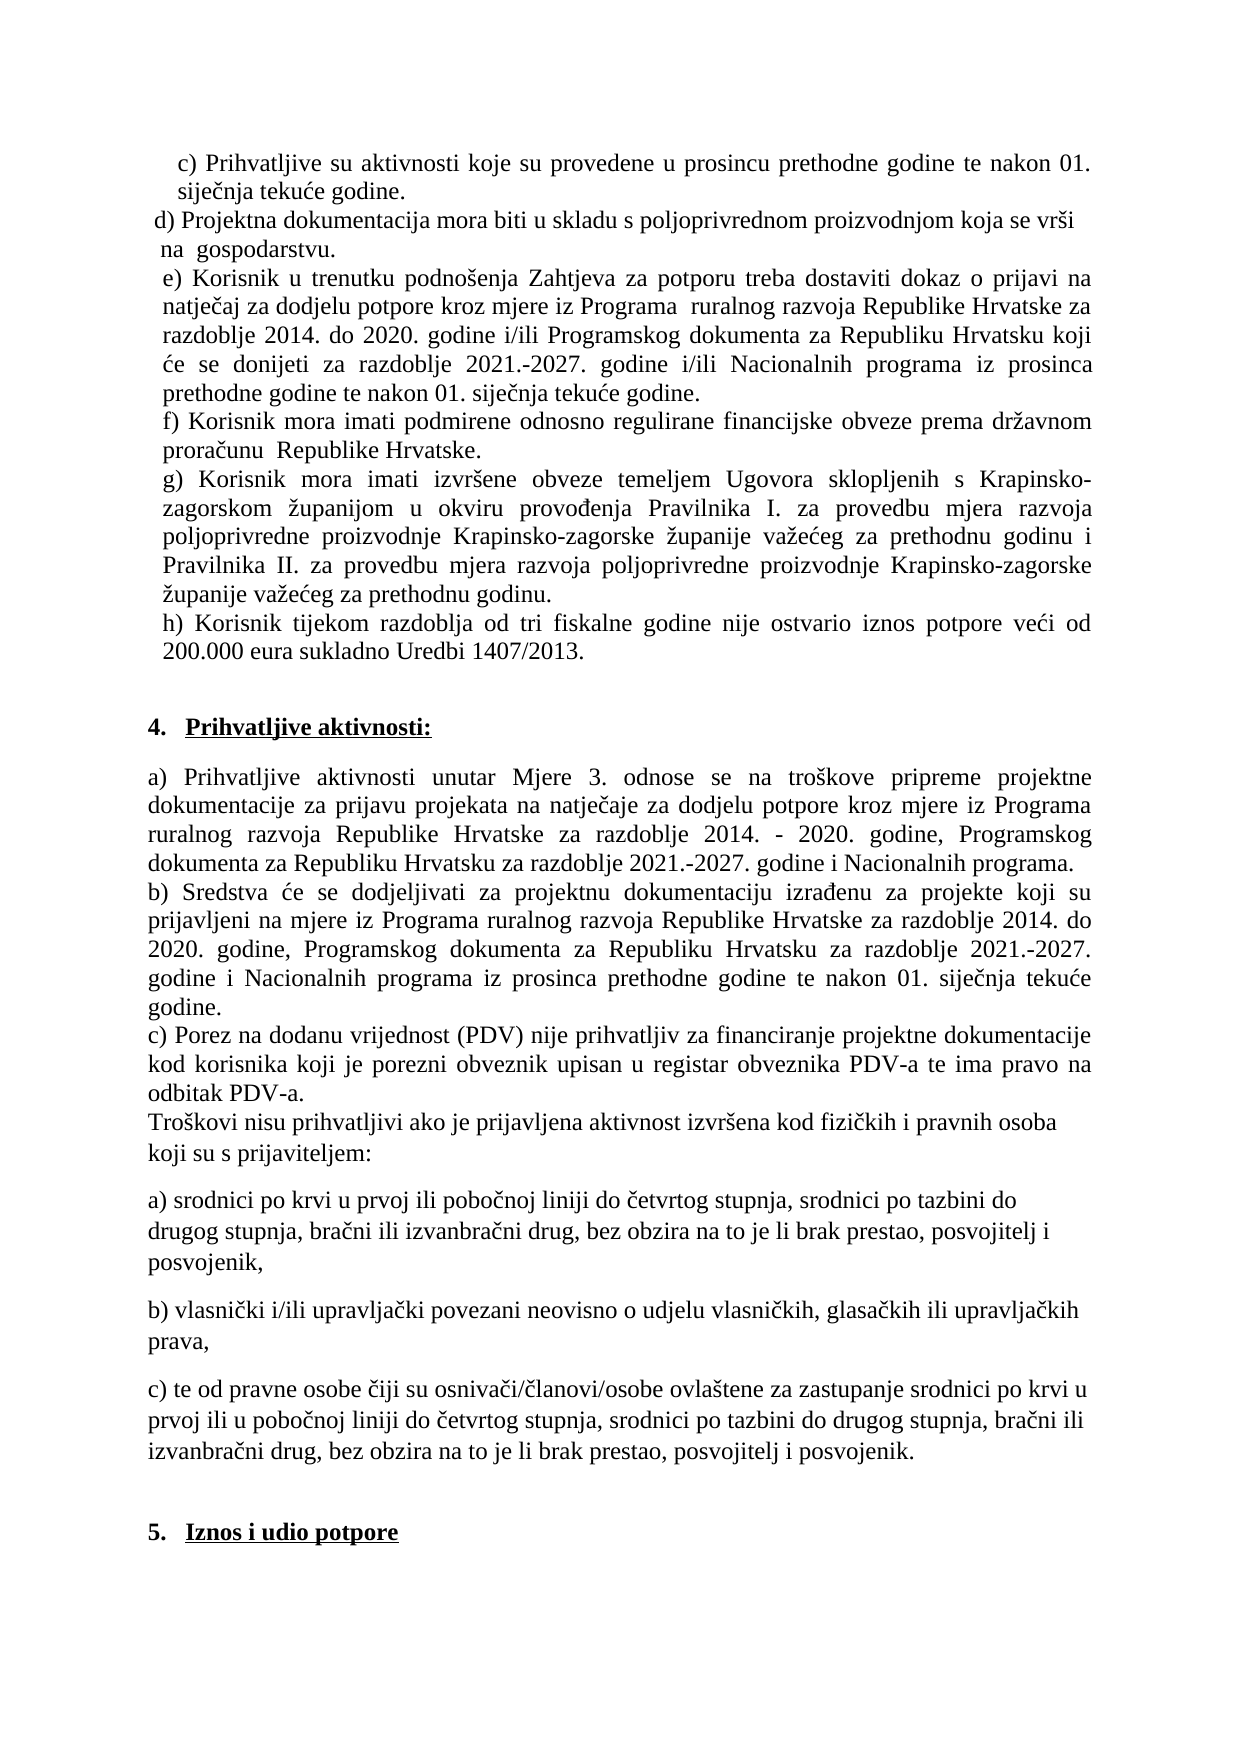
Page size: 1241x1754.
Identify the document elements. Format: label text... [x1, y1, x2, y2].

text d) Projektna dokumentacija mora biti u skladu s poljoprivrednom proizvodnjom koja se vrši [148, 205, 1093, 234]
text h) Korisnik tijekom razdoblja od tri fiskalne godine nije ostvario iznos potpore veći od 200.000 eura sukladno Uredbi 1407/2013. [162, 608, 1093, 665]
text e) Korisnik u trenutku podnošenja Zahtjeva za potporu treba dostaviti dokaz o prijavi na natječaj za dodjelu potpore kroz mjere iz Programa ruralnog razvoja Republike Hrvatske za razdoblje 2014. do 2020. godine i/ili Programskog dokumenta za Republiku Hrvatsku koji će se donijeti za razdoblje 2021.-2027. godine i/ili Nacionalnih programa iz prosinca prethodne godine te nakon 01. siječnja tekuće godine. [162, 263, 1093, 406]
text f) Korisnik mora imati podmirene odnosno regulirane financijske obveze prema državnom proračunu Republike Hrvatske. [162, 406, 1093, 464]
text c) Prihvatljive su aktivnosti koje su provedene u prosincu prethodne godine te nakon 01. siječnja tekuće godine. [177, 148, 1093, 205]
list Iznos i udio potpore [148, 1517, 1093, 1545]
text b) vlasnički i/ili upravljački povezani neovisno o udjelu vlasničkih, glasačkih ili upravljačkih prava, [148, 1295, 1093, 1355]
text g) Korisnik mora imati izvršene obveze temeljem Ugovora sklopljenih s Krapinsko-zagorskom županijom u okviru provođenja Pravilnika I. za provedbu mjera razvoja poljoprivredne proizvodnje Krapinsko-zagorske županije važećeg za prethodnu godinu i Pravilnika II. za provedbu mjera razvoja poljoprivredne proizvodnje Krapinsko-zagorske županije važećeg za prethodnu godinu. [162, 464, 1093, 608]
text b) Sredstva će se dodjeljivati za projektnu dokumentaciju izrađenu za projekte koji su prijavljeni na mjere iz Programa ruralnog razvoja Republike Hrvatske za razdoblje 2014. do 2020. godine, Programskog dokumenta za Republiku Hrvatsku za razdoblje 2021.-2027. godine i Nacionalnih programa iz prosinca prethodne godine te nakon 01. siječnja tekuće godine. [148, 877, 1093, 1020]
text c) te od pravne osobe čiji su osnivači/članovi/osobe ovlaštene za zastupanje srodnici po krvi u prvoj ili u pobočnoj liniji do četvrtog stupnja, srodnici po tazbini do drugog stupnja, bračni ili izvanbračni drug, bez obzira na to je li brak prestao, posvojitelj i posvojenik. [148, 1374, 1093, 1465]
text a) Prihvatljive aktivnosti unutar Mjere 3. odnose se na troškove pripreme projektne dokumentacije za prijavu projekata na natječaje za dodjelu potpore kroz mjere iz Programa ruralnog razvoja Republike Hrvatske za razdoblje 2014. - 2020. godine, Programskog dokumenta za Republiku Hrvatsku za razdoblje 2021.-2027. godine i Nacionalnih programa. [148, 762, 1093, 877]
text na gospodarstvu. [148, 234, 1093, 263]
text Troškovi nisu prihvatljivi ako je prijavljena aktivnost izvršena kod fizičkih i pravnih osoba koji su s prijaviteljem: [148, 1107, 1093, 1166]
text a) srodnici po krvi u prvoj ili pobočnoj liniji do četvrtog stupnja, srodnici po tazbini do drugog stupnja, bračni ili izvanbračni drug, bez obzira na to je li brak prestao, posvojitelj i posvojenik, [148, 1185, 1093, 1276]
text c) Porez na dodanu vrijednost (PDV) nije prihvatljiv za financiranje projektne dokumentacije kod korisnika koji je porezni obveznik upisan u registar obveznika PDV-a te ima pravo na odbitak PDV-a. [148, 1020, 1093, 1107]
list Prihvatljive aktivnosti: [148, 712, 1093, 741]
